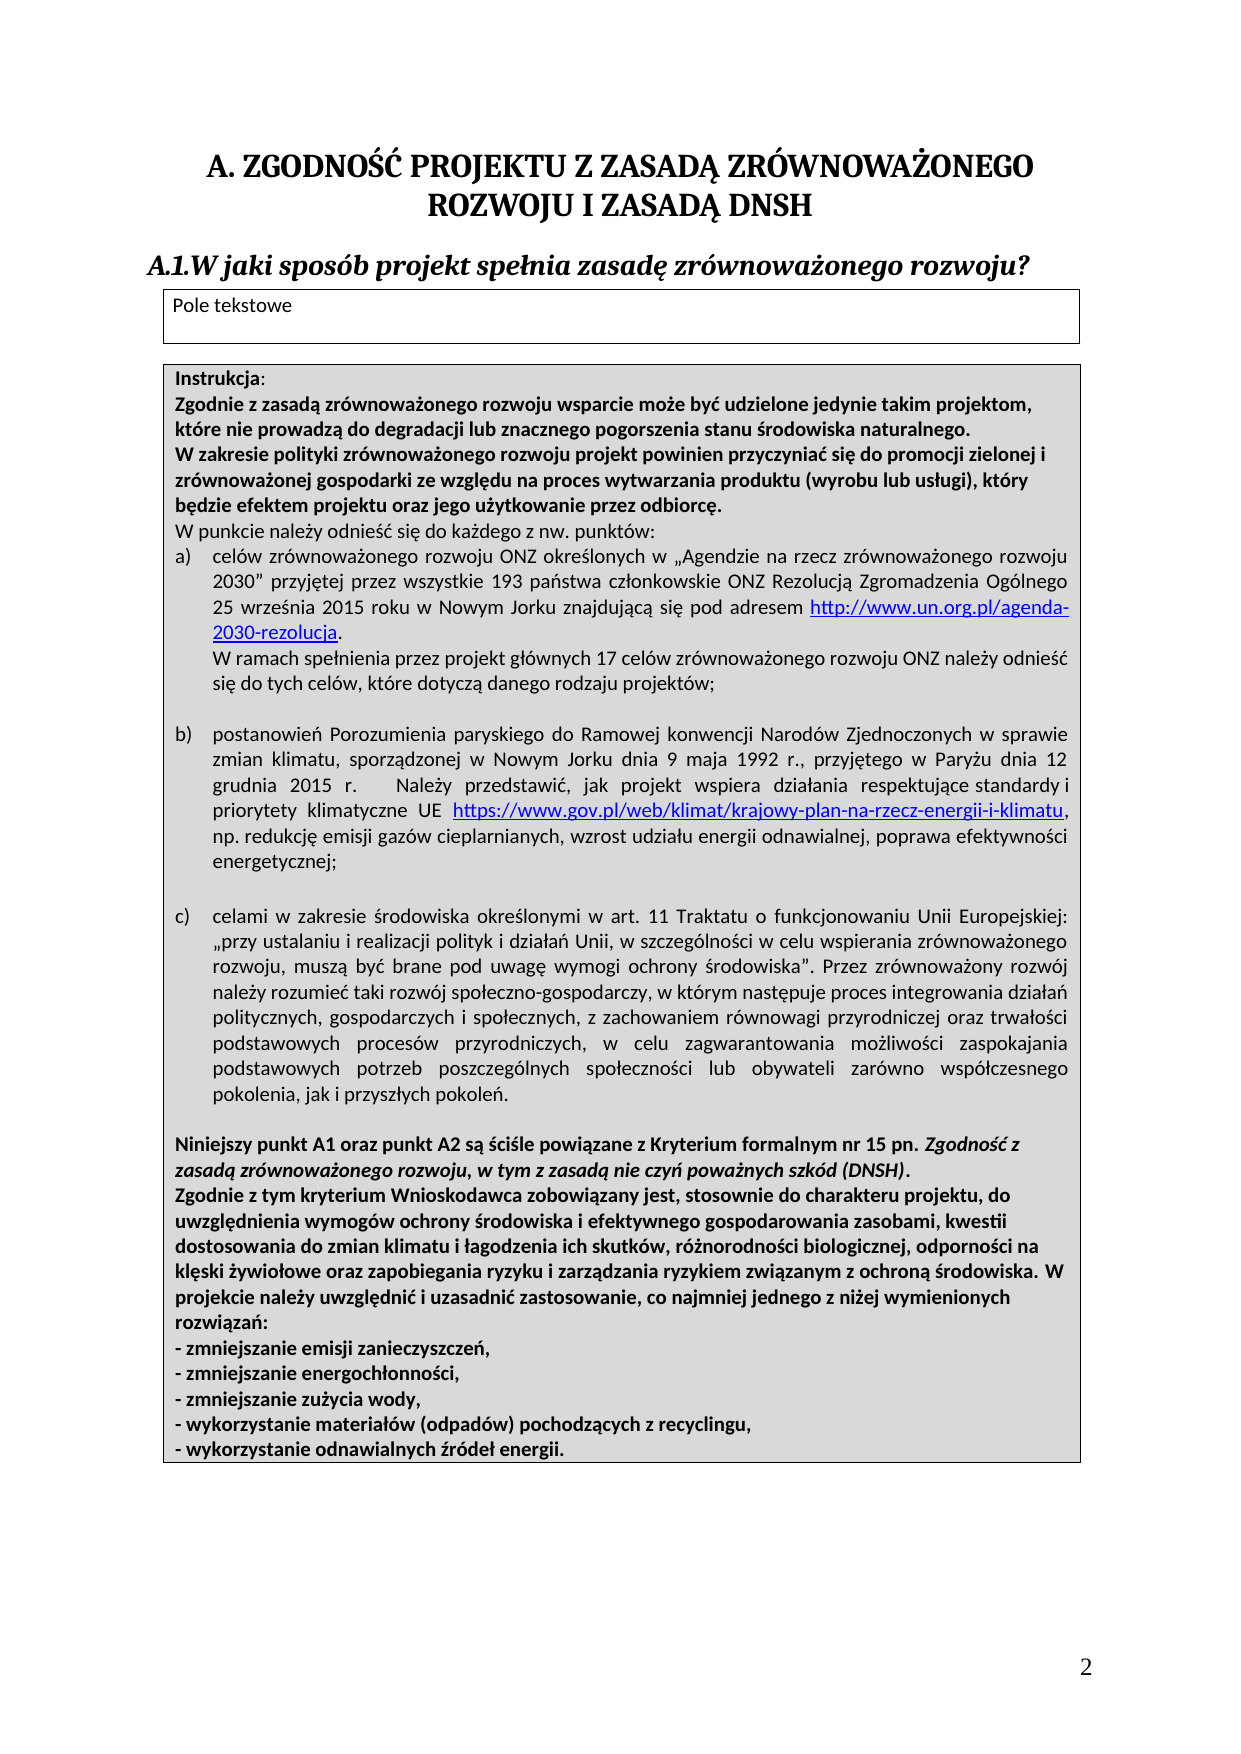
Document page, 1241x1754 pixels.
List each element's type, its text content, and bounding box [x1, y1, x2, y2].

subtitle A.1.W jaki sposób projekt spełnia zasadę zrównoważonego rozwoju? [148, 249, 1093, 283]
text Pole tekstowe [164, 290, 1079, 318]
subtitle A. ZGODNOŚĆ PROJEKTU Z ZASADĄ ZRÓWNOWAŻONEGO ROZWOJU I ZASADĄ DNSH [148, 148, 1093, 224]
table_header Instrukcja: Zgodnie z zasadą zrównoważonego rozwoju wsparcie może być udzielone jedynie takim projektom, które nie prowadzą do degradacji lub znacznego pogorszenia stanu środowiska naturalnego. W zakresie polityki zrównoważonego rozwoju projekt powinien przyczyniać się do promocji zielonej i zrównoważonej gospodarki ze względu na proces wytwarzania produktu (wyrobu lub usługi), który będzie efektem projektu oraz jego użytkowanie przez odbiorcę. W punkcie należy odnieść się do każdego z nw. punktów: celów zrównoważonego rozwoju ONZ określonych w „Agendzie na rzecz zrównoważonego rozwoju 2030” przyjętej przez wszystkie 193 państwa członkowskie ONZ Rezolucją Zgromadzenia Ogólnego 25 września 2015 roku w Nowym Jorku znajdującą się pod adresem http://www.un.org.pl/agenda-2030-rezolucja. W ramach spełnienia przez projekt głównych 17 celów zrównoważonego rozwoju ONZ należy odnieść się do tych celów, które dotyczą danego rodzaju projektów; postanowień Porozumienia paryskiego do Ramowej konwencji Narodów Zjednoczonych w sprawie zmian klimatu, sporządzonej w Nowym Jorku dnia 9 maja 1992 r., przyjętego w Paryżu dnia 12 grudnia 2015 r. Należy przedstawić, jak projekt wspiera działania respektujące standardy i priorytety klimatyczne UE https://www.gov.pl/web/klimat/krajowy-plan-na-rzecz-energii-i-klimatu, np. redukcję emisji gazów cieplarnianych, wzrost udziału energii odnawialnej, poprawa efektywności energetycznej; celami w zakresie środowiska określonymi w art. 11 Traktatu o funkcjonowaniu Unii Europejskiej: „przy ustalaniu i realizacji polityk i działań Unii, w szczególności w celu wspierania zrównoważonego rozwoju, muszą być brane pod uwagę wymogi ochrony środowiska”. Przez zrównoważony rozwój należy rozumieć taki rozwój społeczno-gospodarczy, w którym następuje proces integrowania działań politycznych, gospodarczych i społecznych, z zachowaniem równowagi przyrodniczej oraz trwałości podstawowych procesów przyrodniczych, w celu zagwarantowania możliwości zaspokajania podstawowych potrzeb poszczególnych społeczności lub obywateli zarówno współczesnego pokolenia, jak i przyszłych pokoleń. Niniejszy punkt A1 oraz punkt A2 są ściśle powiązane z Kryterium formalnym nr 15 pn. Zgodność z zasadą zrównoważonego rozwoju, w tym z zasadą nie czyń poważnych szkód (DNSH). Zgodnie z tym kryterium Wnioskodawca zobowiązany jest, stosownie do charakteru projektu, do uwzględnienia wymogów ochrony środowiska i efektywnego gospodarowania zasobami, kwestii dostosowania do zmian klimatu i łagodzenia ich skutków, różnorodności biologicznej, odporności na klęski żywiołowe oraz zapobiegania ryzyku i zarządzania ryzykiem związanym z ochroną środowiska. W projekcie należy uwzględnić i uzasadnić zastosowanie, co najmniej jednego z niżej wymienionych rozwiązań: - zmniejszanie emisji zanieczyszczeń, - zmniejszanie energochłonności, - zmniejszanie zużycia wody, - wykorzystanie materiałów (odpadów) pochodzących z recyclingu, - wykorzystanie odnawialnych źródeł energii. [164, 365, 1080, 1462]
